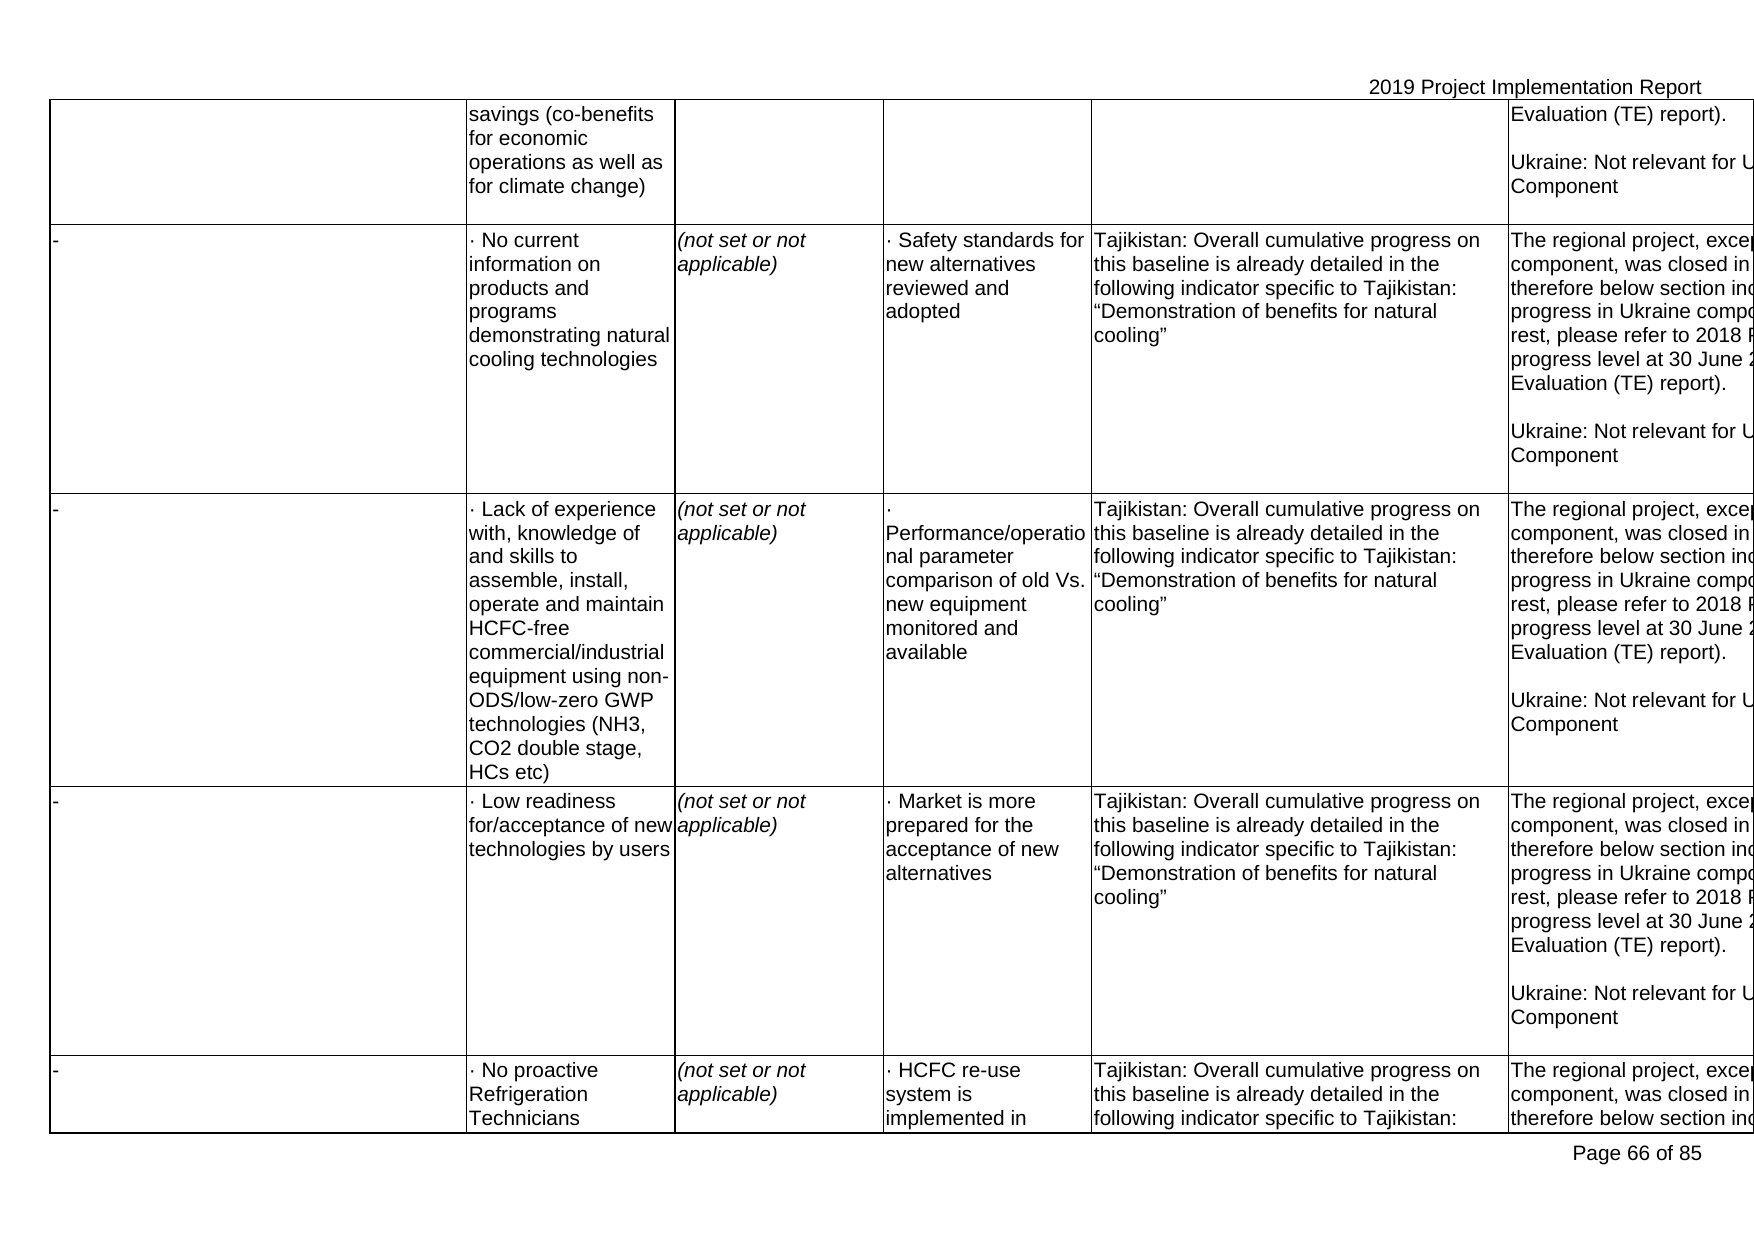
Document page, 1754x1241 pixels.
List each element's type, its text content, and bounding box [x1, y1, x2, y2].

table_cell · No current information on products and programs demonstrating natural cooling technologies [467, 225, 674, 493]
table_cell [467, 1056, 674, 1132]
table_cell - [51, 225, 466, 493]
table_cell · Performance/operational parameter comparison of old Vs. new equipment monitored and available [884, 494, 1091, 786]
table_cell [467, 100, 674, 224]
table_cell (not set or not applicable) [676, 225, 883, 493]
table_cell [1509, 100, 1753, 224]
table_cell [1509, 1056, 1753, 1132]
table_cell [1092, 1056, 1508, 1132]
table_cell - [51, 1056, 466, 1132]
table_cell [676, 100, 883, 224]
table_cell (not set or not applicable) [676, 494, 883, 786]
table_cell · Low readiness for/acceptance of new technologies by users [467, 787, 674, 1055]
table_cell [676, 1056, 883, 1132]
table_cell · Lack of experience with, knowledge of and skills to assemble, install, operate and maintain HCFC-free commercial/industrial equipment using non-ODS/low-zero GWP technologies (NH3, CO2 double stage, HCs etc) [467, 494, 674, 786]
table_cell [1092, 100, 1508, 224]
table_cell - [51, 100, 466, 224]
table_cell · Market is more prepared for the acceptance of new alternatives [884, 787, 1091, 1055]
table_cell (not set or not applicable) [676, 787, 883, 1055]
table_cell - [51, 787, 466, 1055]
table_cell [884, 100, 1091, 224]
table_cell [884, 1056, 1091, 1132]
table_cell - [51, 494, 466, 786]
table_cell · Safety standards for new alternatives reviewed and adopted [884, 225, 1091, 493]
